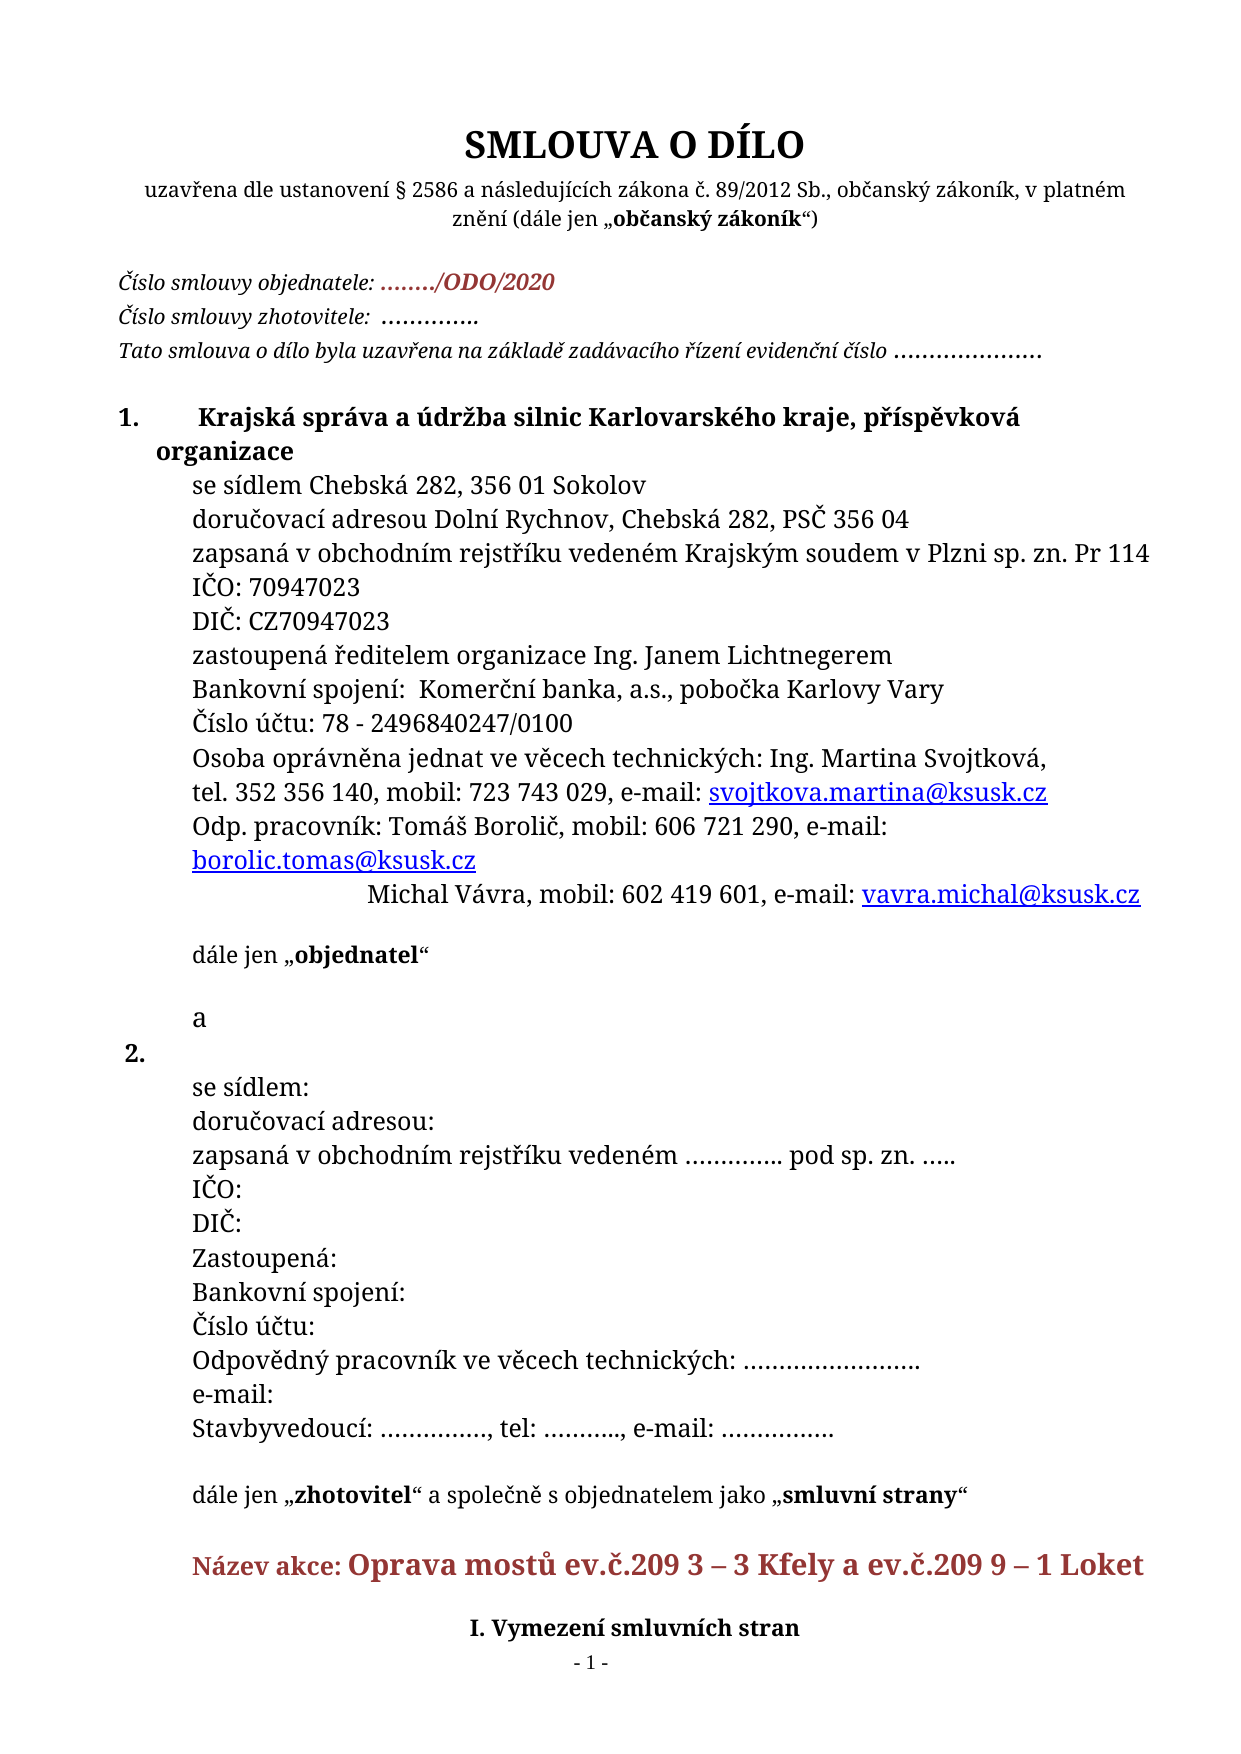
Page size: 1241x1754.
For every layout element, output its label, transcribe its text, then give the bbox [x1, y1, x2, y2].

text I. Vymezení smluvních stran [118, 1612, 1152, 1643]
text e-mail: [118, 1376, 1152, 1411]
text 2. [118, 1036, 1152, 1070]
text Číslo smlouvy objednatele: ……../ODO/2020 [118, 266, 1152, 297]
text IČO: 70947023 [192, 570, 1152, 604]
text zapsaná v obchodním rejstříku vedeném Krajským soudem v Plzni sp. zn. Pr 114 [192, 536, 1152, 570]
text se sídlem Chebská 282, 356 01 Sokolov [192, 468, 1152, 502]
text Název akce: Oprava mostů ev.č.209 3 – 3 Kfely a ev.č.209 9 – 1 Loket [118, 1544, 1152, 1584]
text a [118, 999, 1152, 1036]
text Bankovní spojení: Komerční banka, a.s., pobočka Karlovy Vary [192, 672, 1152, 706]
text doručovací adresou Dolní Rychnov, Chebská 282, PSČ 356 04 [192, 502, 1152, 536]
text Tato smlouva o dílo byla uzavřena na základě zadávacího řízení evidenční číslo ………………… [118, 331, 1152, 366]
text DIČ: [118, 1206, 1152, 1240]
text se sídlem: [118, 1070, 1152, 1104]
text uzavřena dle ustanovení § 2586 a následujících zákona č. 89/2012 Sb., občanský zákoník, v platném znění (dále jen „občanský zákoník“) [118, 175, 1152, 232]
text zastoupená ředitelem organizace Ing. Janem Lichtnegerem [192, 638, 1152, 672]
text doručovací adresou: [118, 1104, 1152, 1138]
text Stavbyvedoucí: ……………, tel: ……….., e-mail: ……………. [118, 1411, 1152, 1444]
text DIČ: CZ70947023 [192, 604, 1152, 638]
text Osoba oprávněna jednat ve věcech technických: Ing. Martina Svojtková, [192, 740, 1152, 774]
text Odpovědný pracovník ve věcech technických: ……………………. [118, 1342, 1152, 1376]
text tel. 352 356 140, mobil: 723 743 029, e-mail: svojtkova.martina@ksusk.cz [192, 774, 1152, 808]
text Bankovní spojení: [118, 1274, 1152, 1308]
text Číslo účtu: 78 - 2496840247/0100 [192, 706, 1152, 740]
text dále jen „objednatel“ [118, 939, 1152, 971]
text Zastoupená: [118, 1240, 1152, 1274]
text Michal Vávra, mobil: 602 419 601, e-mail: vavra.michal@ksusk.cz [192, 876, 1152, 911]
subtitle SMLOUVA O DÍLO [118, 118, 1152, 169]
text Číslo smlouvy zhotovitele: ………….. [118, 297, 1152, 331]
text Číslo účtu: [118, 1308, 1152, 1342]
text dále jen „zhotovitel“ a společně s objednatelem jako „smluvní strany“ [118, 1479, 1152, 1510]
text zapsaná v obchodním rejstříku vedeném ………….. pod sp. zn. ….. [118, 1138, 1152, 1172]
text 1. Krajská správa a údržba silnic Karlovarského kraje, příspěvková organizace [118, 399, 1152, 468]
text IČO: [118, 1172, 1152, 1206]
text Odp. pracovník: Tomáš Borolič, mobil: 606 721 290, e-mail: borolic.tomas@ksusk.cz [192, 808, 1152, 876]
